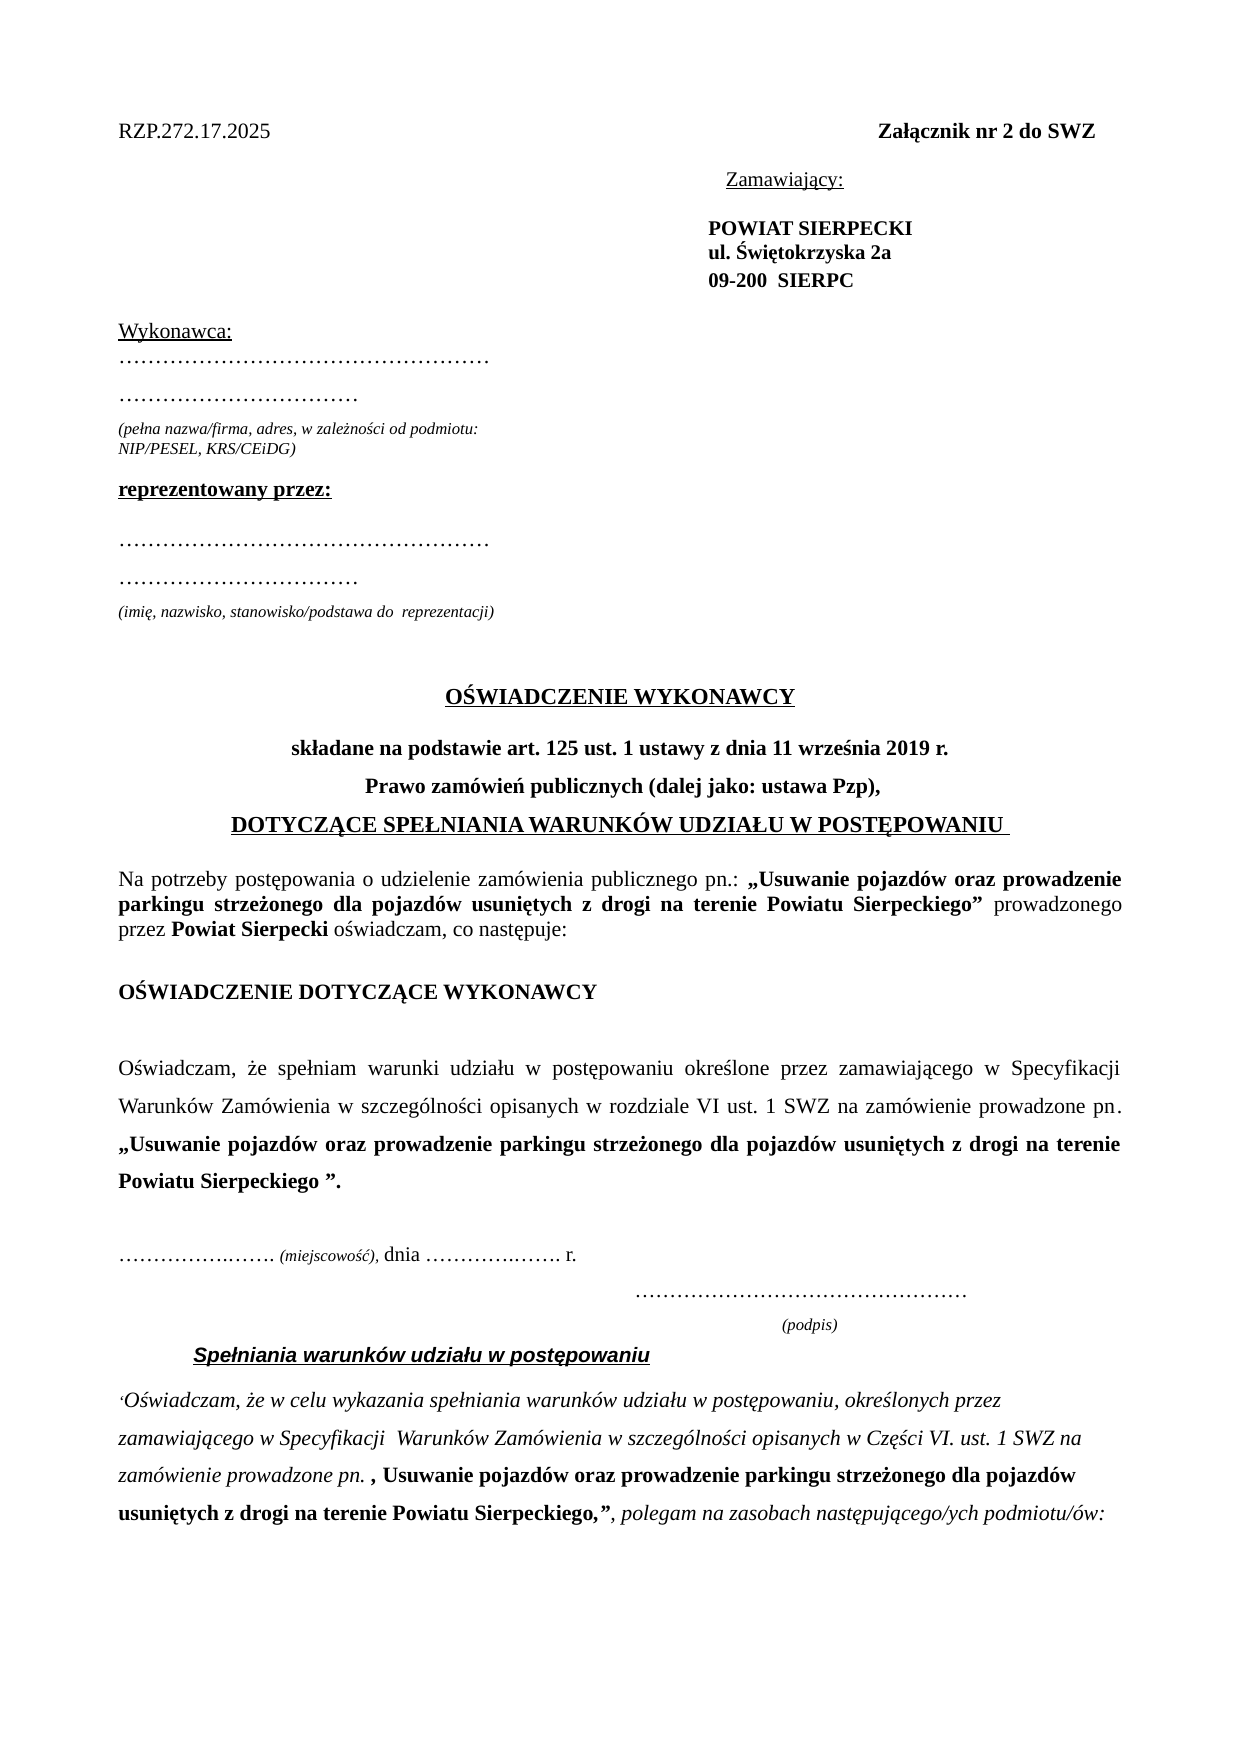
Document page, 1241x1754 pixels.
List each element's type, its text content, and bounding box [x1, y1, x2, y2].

list Spełniania warunków udziału w postępowaniu [193, 1343, 1122, 1367]
text DOTYCZĄCE SPEŁNIANIA WARUNKÓW UDZIAŁU W POSTĘPOWANIU [118, 811, 1122, 866]
text ………………………………………………………………………… [118, 526, 502, 589]
text OŚWIADCZENIE DOTYCZĄCE WYKONAWCY [118, 979, 1122, 1004]
text POWIAT SIERPECKI [118, 216, 1122, 239]
text (podpis) [708, 1314, 1122, 1333]
text (pełna nazwa/firma, adres, w zależności od podmiotu: NIP/PESEL, KRS/CEiDG) [118, 418, 502, 458]
text OŚWIADCZENIE WYKONAWCY [118, 683, 1122, 709]
text RZP.272.17.2025 Załącznik nr 2 do SWZ Zamawiający: [118, 118, 1122, 191]
text reprezentowany przez: [118, 476, 1122, 501]
text ul. Świętokrzyska 2a [118, 239, 1122, 264]
text 09-200 SIERPC [650, 268, 1122, 292]
text Oświadczam, że spełniam warunki udziału w postępowaniu określone przez zamawiającego w Specyfikacji Warunków Zamówienia w szczególności opisanych w rozdziale VI ust. 1 SWZ na zamówienie prowadzone pn. „Usuwanie pojazdów oraz prowadzenie parkingu strzeżonego dla pojazdów usuniętych z drogi na terenie Powiatu Sierpeckiego ”. [118, 1055, 1122, 1193]
text ………………………………………………………………………… [118, 343, 502, 406]
text ‘Oświadczam, że w celu wykazania spełniania warunków udziału w postępowaniu, określonych przez zamawiającego w Specyfikacji Warunków Zamówienia w szczególności opisanych w Części VI. ust. 1 SWZ na zamówienie prowadzone pn. , Usuwanie pojazdów oraz prowadzenie parkingu strzeżonego dla pojazdów usuniętych z drogi na terenie Powiatu Sierpeckiego,”, polegam na zasobach następującego/ych podmiotu/ów: [118, 1387, 1122, 1525]
text Prawo zamówień publicznych (dalej jako: ustawa Pzp), [118, 773, 1122, 798]
text …………….……. (miejscowość), dnia ………….……. r. [118, 1242, 1122, 1266]
text (imię, nazwisko, stanowisko/podstawa do reprezentacji) [118, 602, 502, 621]
text składane na podstawie art. 125 ust. 1 ustawy z dnia 11 września 2019 r. [118, 735, 1122, 760]
text Wykonawca: [118, 318, 1122, 343]
text ………………………………………… [118, 1278, 1122, 1302]
text Na potrzeby postępowania o udzielenie zamówienia publicznego pn.: „Usuwanie pojazdów oraz prowadzenie parkingu strzeżonego dla pojazdów usuniętych z drogi na terenie Powiatu Sierpeckiego” prowadzonego przez Powiat Sierpecki oświadczam, co następuje: [118, 866, 1122, 941]
